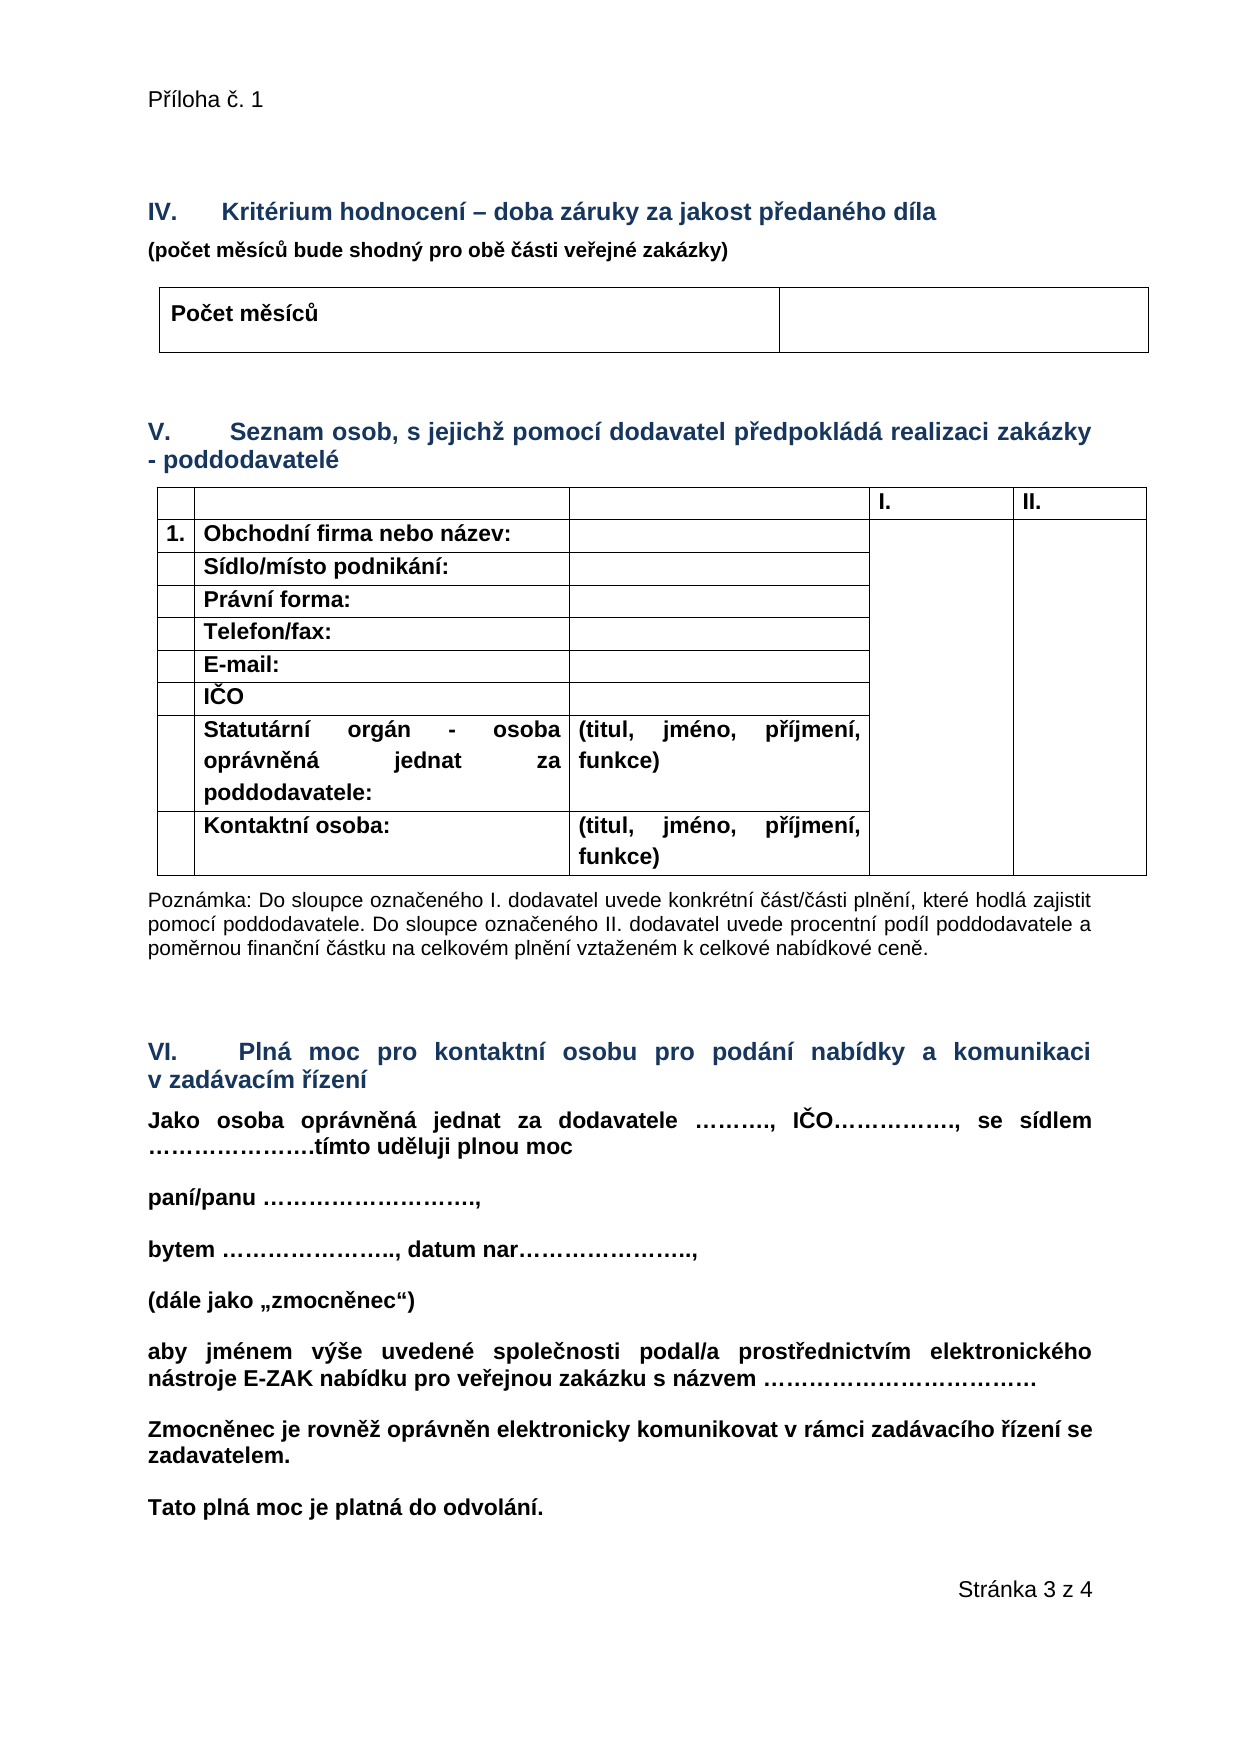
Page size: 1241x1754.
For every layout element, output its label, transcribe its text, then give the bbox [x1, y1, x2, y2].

table_cell [570, 586, 869, 617]
table_header [780, 288, 1148, 352]
text Jako osoba oprávněná jednat za dodavatele ………., IČO……………., se sídlem ………………….tímto uděluji plnou moc [148, 1107, 1093, 1159]
table_cell [570, 651, 869, 682]
table_cell (titul, jméno, příjmení, funkce) [570, 716, 869, 811]
table_cell [158, 618, 194, 650]
table_cell [158, 716, 194, 811]
table_cell Statutární orgán - osoba oprávněná jednat za poddodavatele: [195, 716, 569, 811]
table_cell Telefon/fax: [195, 618, 569, 650]
table_cell [158, 553, 194, 584]
table_cell (titul, jméno, příjmení, funkce) [570, 812, 869, 875]
table_cell Obchodní firma nebo název: [195, 520, 569, 552]
table_cell [158, 651, 194, 682]
table_cell [1014, 520, 1146, 875]
table_header [158, 488, 194, 519]
table_cell [158, 812, 194, 875]
table_header Počet měsíců [160, 288, 779, 352]
text (počet měsíců bude shodný pro obě části veřejné zakázky) [148, 238, 1093, 262]
table_cell [570, 553, 869, 584]
table_cell [570, 520, 869, 552]
table_cell Kontaktní osoba: [195, 812, 569, 875]
text Tato plná moc je platná do odvolání. [148, 1494, 1093, 1520]
table_cell [870, 520, 1013, 875]
subtitle Seznam osob, s jejichž pomocí dodavatel předpokládá realizaci zakázky - poddodavatelé [148, 417, 1093, 474]
text Poznámka: Do sloupce označeného I. dodavatel uvede konkrétní část/části plnění, které hodlá zajistit pomocí poddodavatele. Do sloupce označeného II. dodavatel uvede procentní podíl poddodavatele a poměrnou finanční částku na celkovém plnění vztaženém k celkové nabídkové ceně. [148, 888, 1093, 960]
table_header I. [870, 488, 1013, 519]
text Zmocněnec je rovněž oprávněn elektronicky komunikovat v rámci zadávacího řízení se zadavatelem. [148, 1416, 1093, 1469]
subtitle Kritérium hodnocení – doba záruky za jakost předaného díla [148, 197, 1093, 225]
table_header [195, 488, 569, 519]
table_cell [570, 618, 869, 650]
subtitle Plná moc pro kontaktní osobu pro podání nabídky a komunikaci v zadávacím řízení [148, 1037, 1093, 1094]
table_cell [158, 586, 194, 617]
text paní/panu ………………………., [148, 1184, 1093, 1211]
table_header [570, 488, 869, 519]
table_cell Právní forma: [195, 586, 569, 617]
table_cell 1. [158, 520, 194, 552]
table_cell E-mail: [195, 651, 569, 682]
text aby jménem výše uvedené společnosti podal/a prostřednictvím elektronického nástroje E-ZAK nabídku pro veřejnou zakázku s názvem ……………………………… [148, 1338, 1093, 1391]
table_cell [570, 683, 869, 715]
text (dále jako „zmocněnec“) [148, 1287, 1093, 1313]
table_header II. [1014, 488, 1146, 519]
table_cell IČO [195, 683, 569, 715]
text bytem ………………….., datum nar………………….., [148, 1236, 1093, 1262]
table_cell [158, 683, 194, 715]
table_cell Sídlo/místo podnikání: [195, 553, 569, 584]
